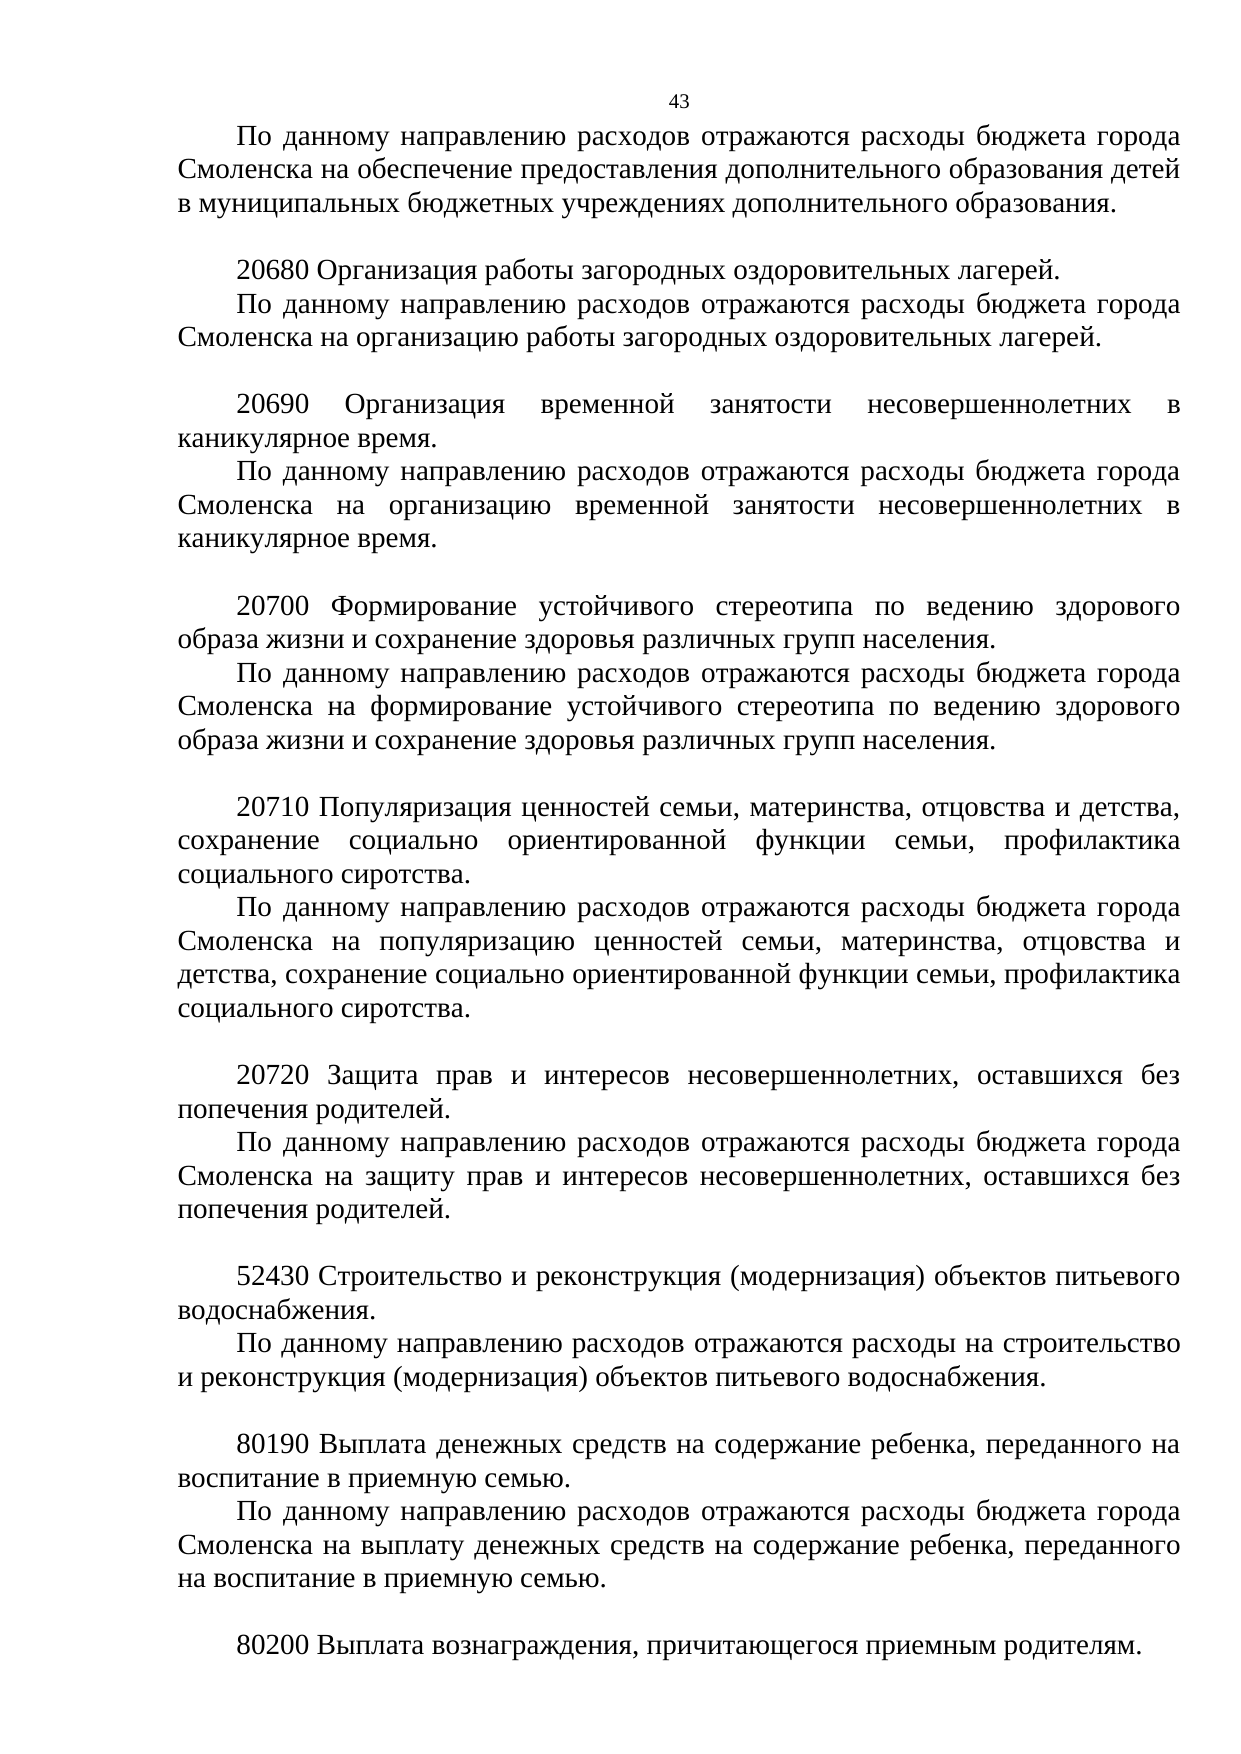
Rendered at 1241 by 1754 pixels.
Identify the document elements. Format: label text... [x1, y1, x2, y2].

text По данному направлению расходов отражаются расходы бюджета города Смоленска на организацию работы загородных оздоровительных лагерей. [177, 286, 1181, 353]
text По данному направлению расходов отражаются расходы бюджета города Смоленска на обеспечение предоставления дополнительного образования детей в муниципальных бюджетных учреждениях дополнительного образования. [177, 118, 1181, 219]
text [177, 1493, 1181, 1594]
text По данному направлению расходов отражаются расходы бюджета города Смоленска на формирование устойчивого стереотипа по ведению здорового образа жизни и сохранение здоровья различных групп населения. [177, 655, 1181, 755]
text 80190 Выплата денежных средств на содержание ребенка, переданного на воспитание в приемную семью. [177, 1426, 1181, 1493]
text 20700 Формирование устойчивого стереотипа по ведению здорового образа жизни и сохранение здоровья различных групп населения. [177, 588, 1181, 655]
text По данному направлению расходов отражаются расходы бюджета города Смоленска на популяризацию ценностей семьи, материнства, отцовства и детства, сохранение социально ориентированной функции семьи, профилактика социального сиротства. [177, 889, 1181, 1024]
text По данному направлению расходов отражаются расходы бюджета города Смоленска на организацию временной занятости несовершеннолетних в каникулярное время. [177, 453, 1181, 554]
text 20690 Организация временной занятости несовершеннолетних в каникулярное время. [177, 386, 1181, 453]
text 52430 Строительство и реконструкция (модернизация) объектов питьевого водоснабжения. [177, 1258, 1181, 1326]
text 80200 Выплата вознаграждения, причитающегося приемным родителям. [177, 1627, 1181, 1661]
text 20680 Организация работы загородных оздоровительных лагерей. [177, 252, 1181, 286]
text 20710 Популяризация ценностей семьи, материнства, отцовства и детства, сохранение социально ориентированной функции семьи, профилактика социального сиротства. [177, 789, 1181, 889]
text По данному направлению расходов отражаются расходы бюджета города Смоленска на защиту прав и интересов несовершеннолетних, оставшихся без попечения родителей. [177, 1124, 1181, 1225]
text 20720 Защита прав и интересов несовершеннолетних, оставшихся без попечения родителей. [177, 1057, 1181, 1124]
text По данному направлению расходов отражаются расходы на строительство и реконструкция (модернизация) объектов питьевого водоснабжения. [177, 1326, 1181, 1393]
